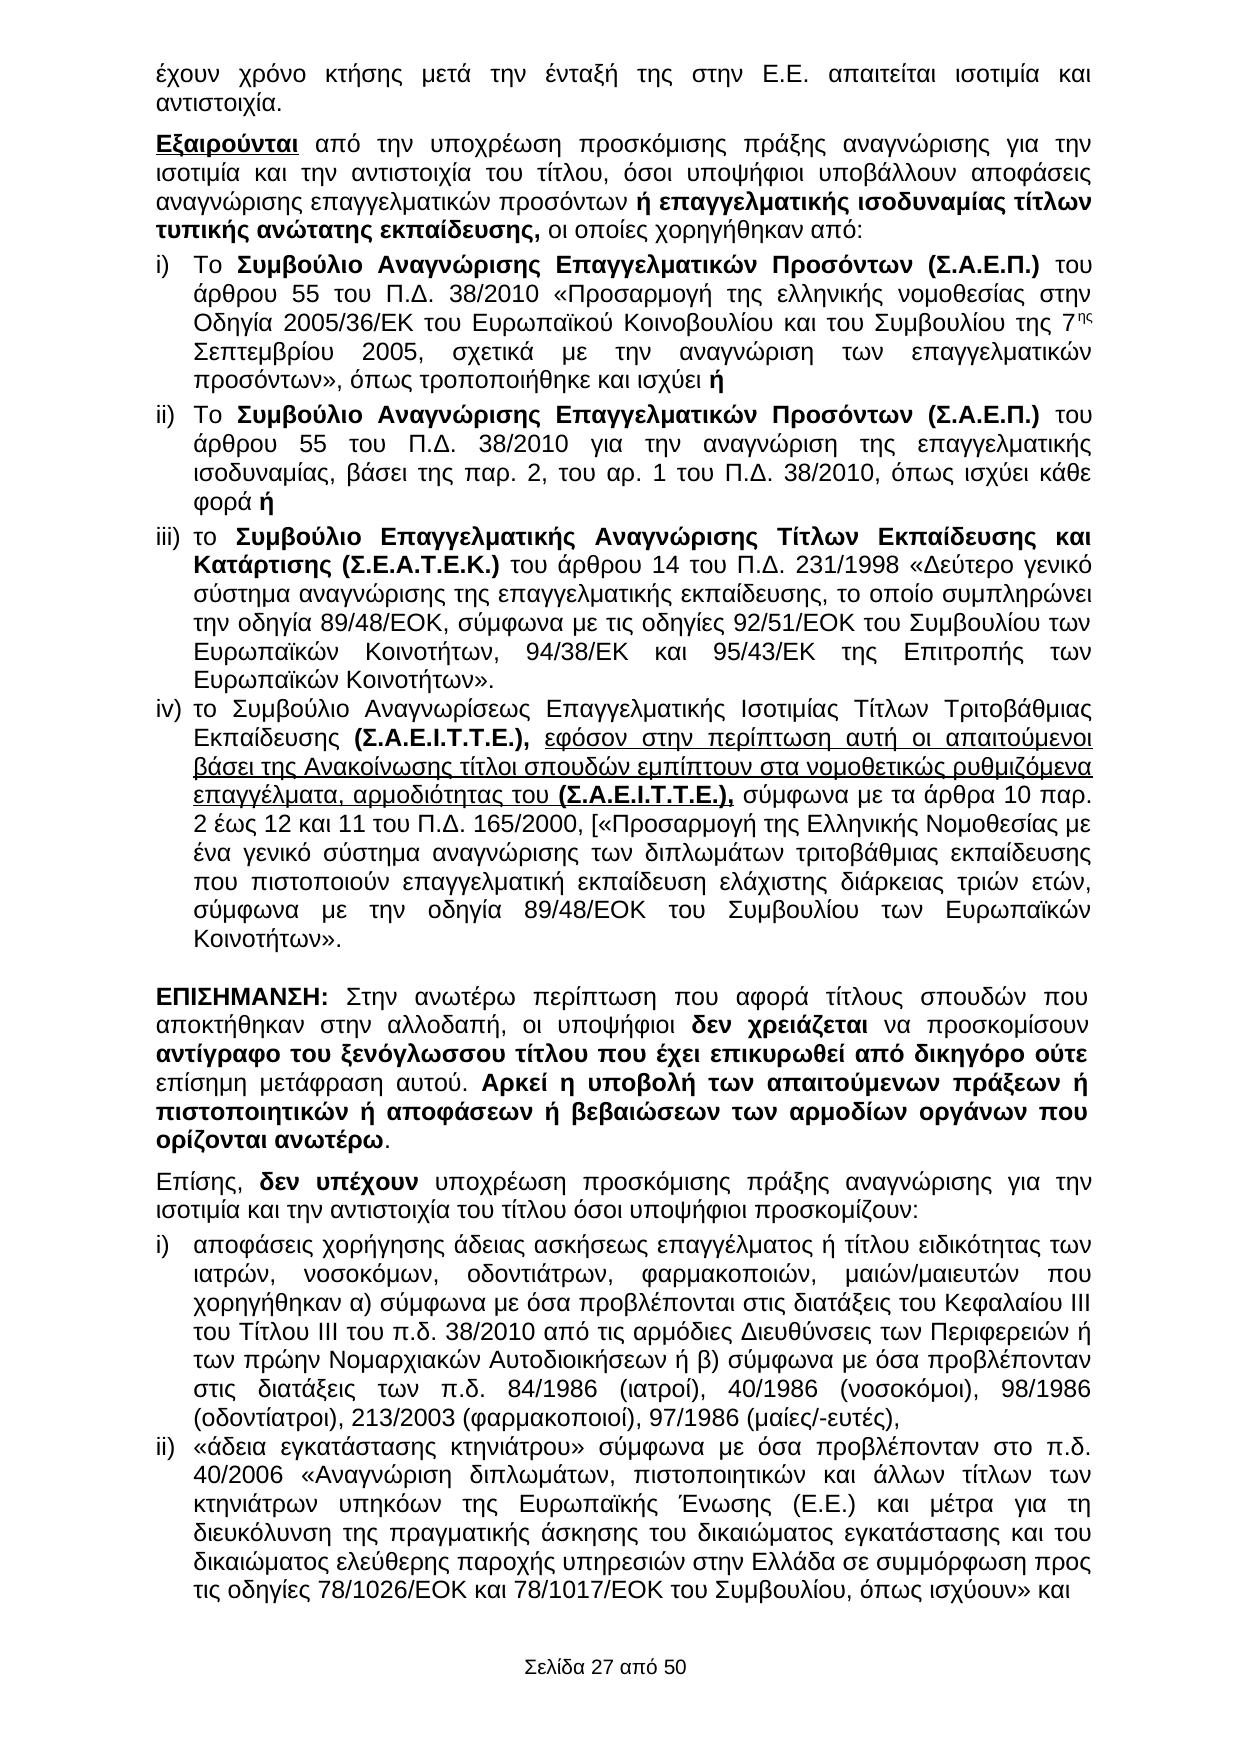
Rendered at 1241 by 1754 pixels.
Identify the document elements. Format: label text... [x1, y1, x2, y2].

list Το Συμβούλιο Αναγνώρισης Επαγγελματικών Προσόντων (Σ.Α.Ε.Π.) του άρθρου 55 του Π.Δ. 38/2010 για την αναγνώριση της επαγγελματικής ισοδυναμίας, βάσει της παρ. 2, του αρ. 1 του Π.Δ. 38/2010, όπως ισχύει κάθε φορά ή [156, 400, 1093, 515]
text Επίσης, δεν υπέχουν υποχρέωση προσκόμισης πράξης αναγνώρισης για την ισοτιμία και την αντιστοιχία του τίτλου όσοι υποψήφιοι προσκομίζουν: [156, 1167, 1093, 1224]
text ΕΠΙΣΗΜΑΝΣΗ: Στην ανωτέρω περίπτωση που αφορά τίτλους σπουδών που αποκτήθηκαν στην αλλοδαπή, οι υποψήφιοι δεν χρειάζεται να προσκομίσουν αντίγραφο του ξενόγλωσσου τίτλου που έχει επικυρωθεί από δικηγόρο ούτε επίσημη μετάφραση αυτού. Αρκεί η υποβολή των απαιτούμενων πράξεων ή πιστοποιητικών ή αποφάσεων ή βεβαιώσεων των αρμοδίων οργάνων που ορίζονται ανωτέρω. [156, 982, 1089, 1154]
list το Συμβούλιο Επαγγελματικής Αναγνώρισης Τίτλων Εκπαίδευσης και Κατάρτισης (Σ.Ε.Α.Τ.Ε.Κ.) του άρθρου 14 του Π.Δ. 231/1998 «Δεύτερο γενικό σύστημα αναγνώρισης της επαγγελματικής εκπαίδευσης, το οποίο συμπληρώνει την οδηγία 89/48/ΕΟΚ, σύμφωνα με τις οδηγίες 92/51/ΕΟΚ του Συμβουλίου των Ευρωπαϊκών Κοινοτήτων, 94/38/ΕΚ και 95/43/ΕΚ της Επιτροπής των Ευρωπαϊκών Κοινοτήτων». [156, 522, 1093, 694]
text i) αποφάσεις χορήγησης άδειας ασκήσεως επαγγέλματος ή τίτλου ειδικότητας των ιατρών, νοσοκόμων, οδοντιάτρων, φαρμακοποιών, μαιών/μαιευτών που χορηγήθηκαν α) σύμφωνα με όσα προβλέπονται στις διατάξεις του Κεφαλαίου ΙΙΙ του Τίτλου ΙΙΙ του π.δ. 38/2010 από τις αρμόδιες Διευθύνσεις των Περιφερειών ή των πρώην Νομαρχιακών Αυτοδιοικήσεων ή β) σύμφωνα με όσα προβλέπονταν στις διατάξεις των π.δ. 84/1986 (ιατροί), 40/1986 (νοσοκόμοι), 98/1986 (οδοντίατροι), 213/2003 (φαρμακοποιοί), 97/1986 (μαίες/-ευτές), [156, 1230, 1093, 1432]
list Το Συμβούλιο Αναγνώρισης Επαγγελματικών Προσόντων (Σ.Α.Ε.Π.) του άρθρου 55 του Π.Δ. 38/2010 «Προσαρμογή της ελληνικής νομοθεσίας στην Οδηγία 2005/36/ΕΚ του Ευρωπαϊκού Κοινοβουλίου και του Συμβουλίου της 7ης Σεπτεμβρίου 2005, σχετικά με την αναγνώριση των επαγγελματικών προσόντων», όπως τροποποιήθηκε και ισχύει ή [156, 250, 1093, 394]
list το Συμβούλιο Αναγνωρίσεως Επαγγελματικής Ισοτιμίας Τίτλων Τριτοβάθμιας Εκπαίδευσης (Σ.Α.Ε.Ι.Τ.Τ.Ε.), εφόσον στην περίπτωση αυτή οι απαιτούμενοι βάσει της Ανακοίνωσης τίτλοι σπουδών εμπίπτουν στα νομοθετικώς ρυθμιζόμενα επαγγέλματα, αρμοδιότητας του (Σ.Α.Ε.Ι.Τ.Τ.Ε.), σύμφωνα με τα άρθρα 10 παρ. 2 έως 12 και 11 του Π.Δ. 165/2000, [«Προσαρμογή της Ελληνικής Νομοθεσίας με ένα γενικό σύστημα αναγνώρισης των διπλωμάτων τριτοβάθμιας εκπαίδευσης που πιστοποιούν επαγγελματική εκπαίδευση ελάχιστης διάρκειας τριών ετών, σύμφωνα με την οδηγία 89/48/ΕΟΚ του Συμβουλίου των Ευρωπαϊκών Κοινοτήτων». [156, 694, 1093, 953]
text ii) «άδεια εγκατάστασης κτηνιάτρου» σύμφωνα με όσα προβλέπονταν στο π.δ. 40/2006 «Αναγνώριση διπλωμάτων, πιστοποιητικών και άλλων τίτλων των κτηνιάτρων υπηκόων της Ευρωπαϊκής Ένωσης (Ε.Ε.) και μέτρα για τη διευκόλυνση της πραγματικής άσκησης του δικαιώματος εγκατάστασης και του δικαιώματος ελεύθερης παροχής υπηρεσιών στην Ελλάδα σε συμμόρφωση προς τις οδηγίες 78/1026/ΕΟΚ και 78/1017/ΕΟΚ του Συμβουλίου, όπως ισχύουν» και [156, 1432, 1093, 1604]
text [156, 59, 1093, 117]
text Εξαιρούνται από την υποχρέωση προσκόμισης πράξης αναγνώρισης για την ισοτιμία και την αντιστοιχία του τίτλου, όσοι υποψήφιοι υποβάλλουν αποφάσεις αναγνώρισης επαγγελματικών προσόντων ή επαγγελματικής ισοδυναμίας τίτλων τυπικής ανώτατης εκπαίδευσης, οι οποίες χορηγήθηκαν από: [156, 129, 1093, 244]
